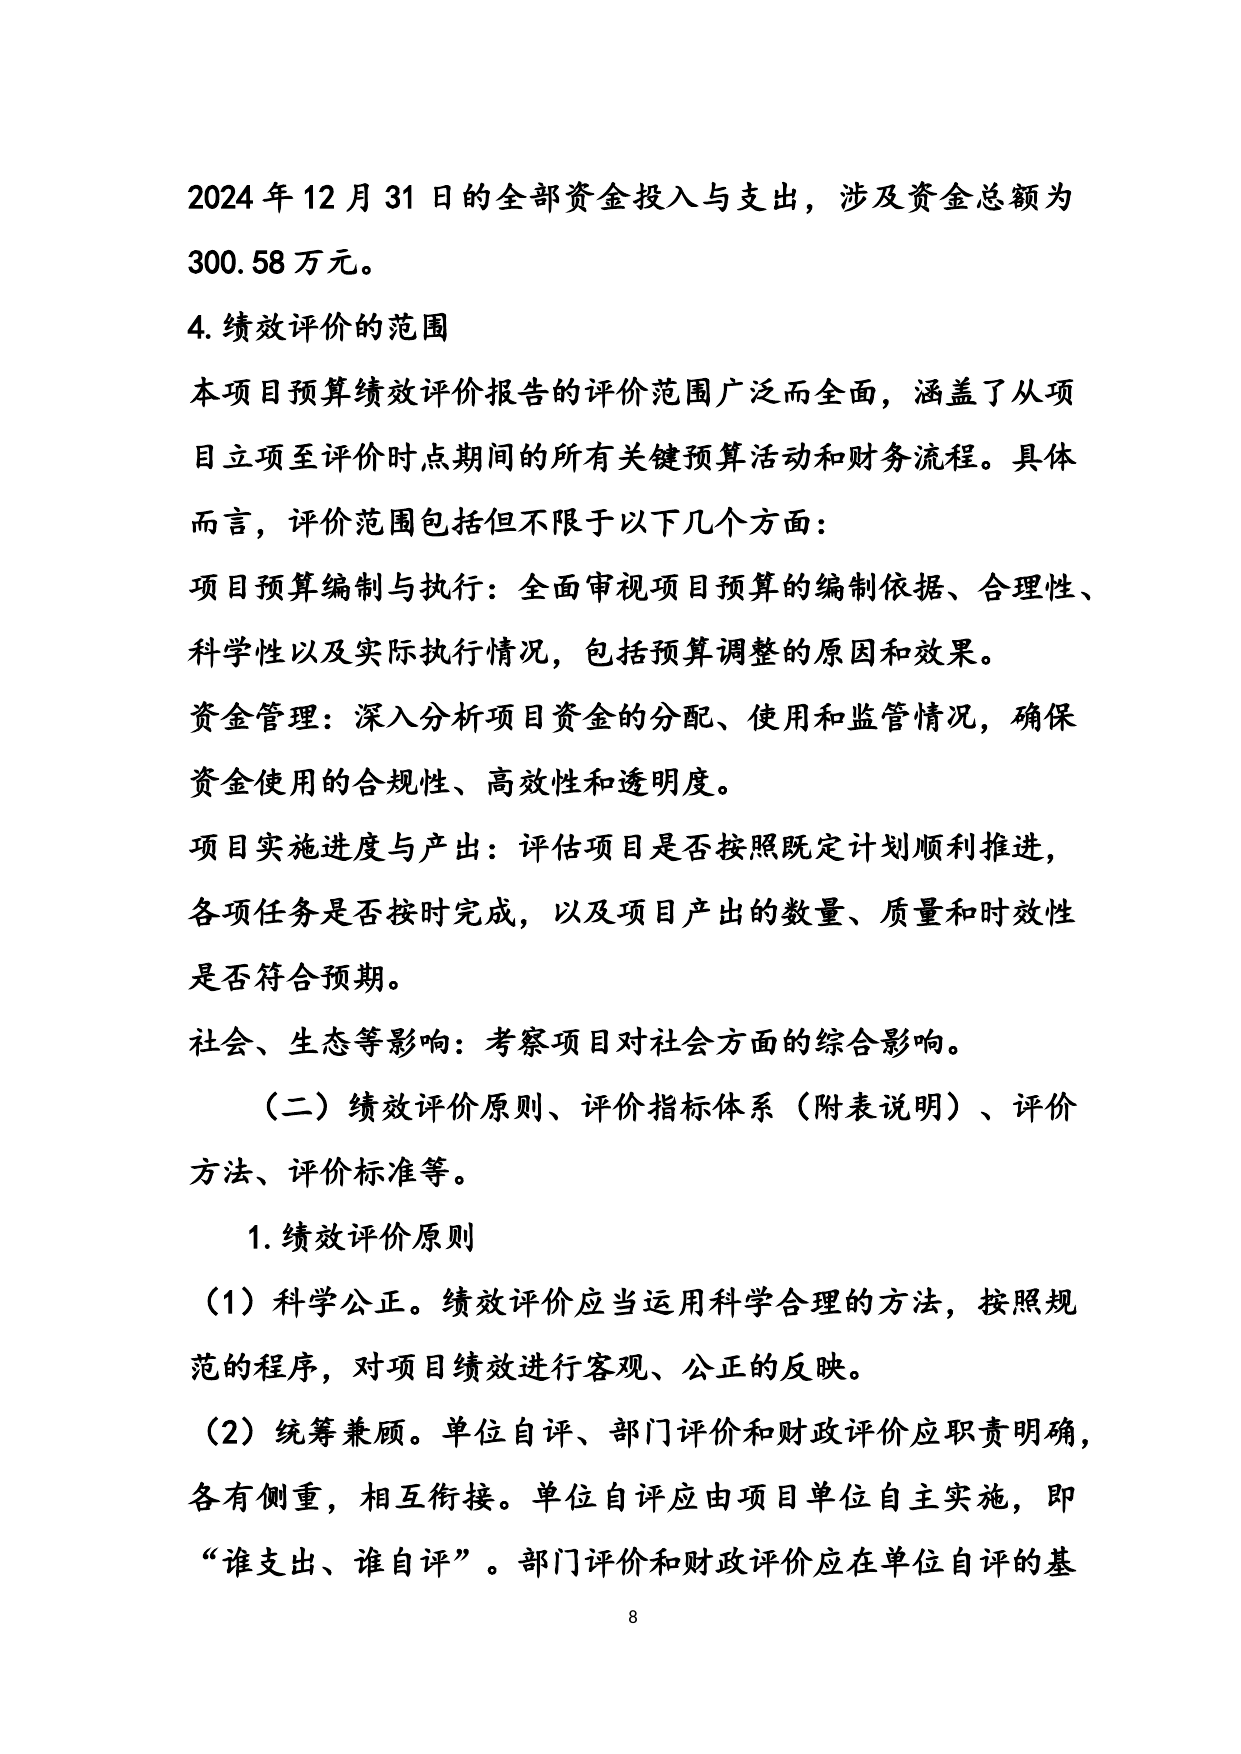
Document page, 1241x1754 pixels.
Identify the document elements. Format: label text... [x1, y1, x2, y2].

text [187, 1202, 1078, 1592]
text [187, 162, 1078, 1072]
text （二）绩效评价原则、评价指标体系（附表说明）、评价方法、评价标准等。 [187, 1072, 1078, 1202]
